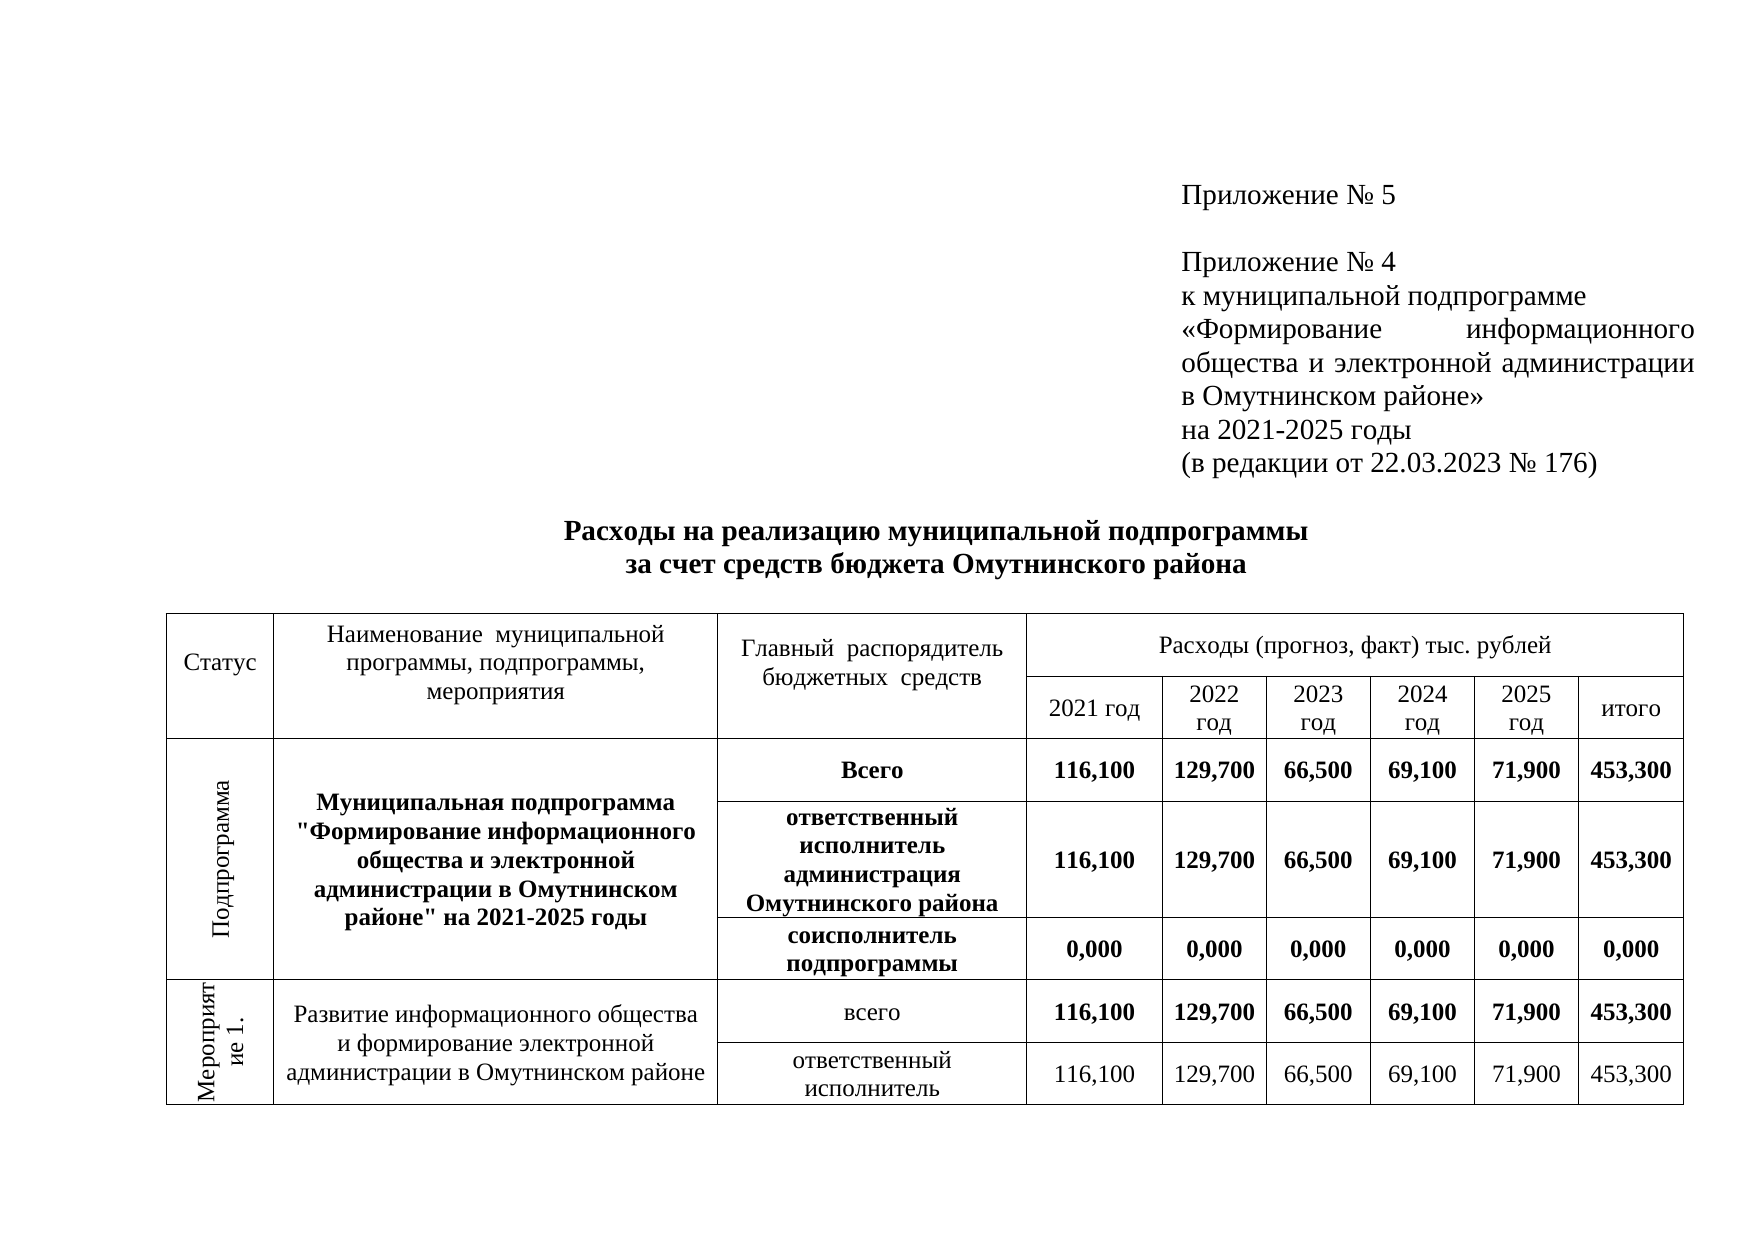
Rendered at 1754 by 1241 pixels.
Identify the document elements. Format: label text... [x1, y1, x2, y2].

text Расходы на реализацию муниципальной подпрограммы [177, 513, 1695, 546]
table_cell 0,000 [1475, 918, 1578, 979]
table_cell 129,700 [1163, 980, 1266, 1042]
table_cell соисполнитель подпрограммы [718, 918, 1026, 979]
table_cell Мероприятие 1. [167, 980, 273, 1104]
table_cell 71,900 [1475, 1043, 1578, 1104]
table_cell 0,000 [1371, 918, 1474, 979]
text к муниципальной подпрограмме [1181, 278, 1695, 311]
table_cell итого [1579, 677, 1683, 738]
table_cell 66,500 [1267, 980, 1370, 1042]
table_cell 453,300 [1579, 802, 1683, 917]
table_cell 0,000 [1027, 918, 1162, 979]
table_cell 2022 год [1163, 677, 1266, 738]
text на 2021-2025 годы [1181, 412, 1695, 446]
table_cell ответственный исполнитель администрация Омутнинского района [718, 1043, 1026, 1104]
table_cell 0,000 [1163, 918, 1266, 979]
table_cell 116,100 [1027, 1043, 1162, 1104]
table_cell 2024 год [1371, 677, 1474, 738]
table_cell 66,500 [1267, 739, 1370, 801]
table_cell Муниципальная подпрограмма "Формирование информационного общества и электронной администрации в Омутнинском районе" на 2021-2025 годы [274, 739, 717, 979]
table_cell 2023 год [1267, 677, 1370, 738]
table_cell 116,100 [1027, 802, 1162, 917]
text за счет средств бюджета Омутнинского района [177, 546, 1695, 580]
table_cell 69,100 [1371, 739, 1474, 801]
table_cell 129,700 [1163, 802, 1266, 917]
table_cell 71,900 [1475, 802, 1578, 917]
table_cell 0,000 [1267, 918, 1370, 979]
table_cell 66,500 [1267, 802, 1370, 917]
table_cell 129,700 [1163, 739, 1266, 801]
table_header Главный распорядитель бюджетных средств [718, 614, 1026, 738]
table_cell Всего [718, 739, 1026, 801]
text «Формирование информационного общества и электронной администрации в Омутнинском районе» [1181, 311, 1695, 412]
table_cell 129,700 [1163, 1043, 1266, 1104]
table_cell всего [718, 980, 1026, 1042]
table_cell 453,300 [1579, 980, 1683, 1042]
table_header Расходы (прогноз, факт) тыс. рублей [1027, 614, 1683, 676]
table_cell 69,100 [1371, 1043, 1474, 1104]
table_cell 453,300 [1579, 1043, 1683, 1104]
table_cell 453,300 [1579, 739, 1683, 801]
table_cell 71,900 [1475, 980, 1578, 1042]
table_cell 69,100 [1371, 980, 1474, 1042]
table_cell 116,100 [1027, 980, 1162, 1042]
table_cell ответственный исполнитель администрация Омутнинского района [718, 802, 1026, 917]
table_cell 0,000 [1579, 918, 1683, 979]
table_cell 71,900 [1475, 739, 1578, 801]
table_cell 66,500 [1267, 1043, 1370, 1104]
table_cell 2025 год [1475, 677, 1578, 738]
table_header Наименование муниципальной программы, подпрограммы, мероприятия [274, 614, 717, 738]
text Приложение № 5 [1181, 177, 1695, 211]
table_cell 2021 год [1027, 677, 1162, 738]
table_cell 116,100 [1027, 739, 1162, 801]
table_cell Подпрограмма [167, 739, 273, 979]
text Приложение № 4 [1181, 244, 1695, 278]
table_header Статус [167, 614, 273, 738]
table_cell Развитие информационного общества и формирование электронной администрации в Омутнинском районе [274, 980, 717, 1104]
table_cell 69,100 [1371, 802, 1474, 917]
text (в редакции от 22.03.2023 № 176) [1181, 446, 1695, 479]
